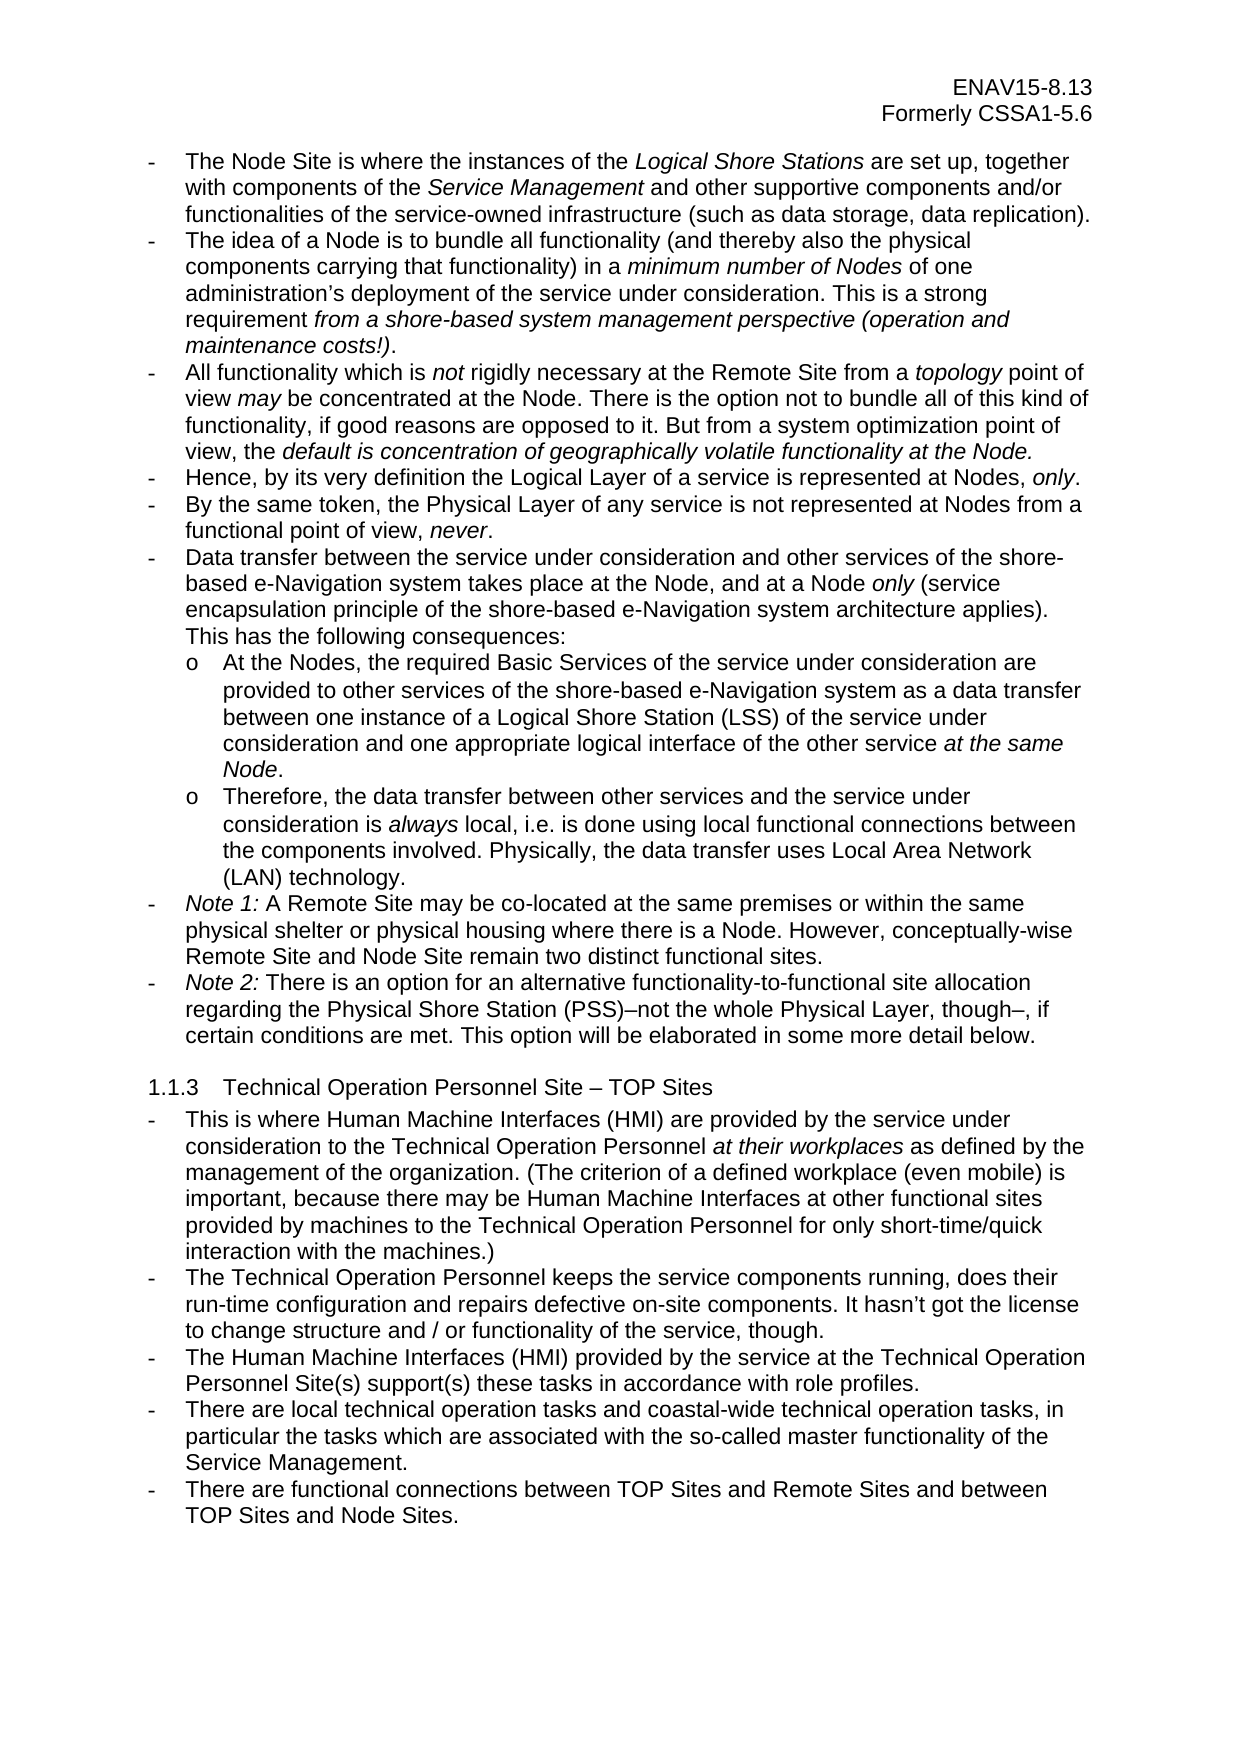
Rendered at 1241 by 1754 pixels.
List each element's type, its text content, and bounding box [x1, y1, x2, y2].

list There are local technical operation tasks and coastal-wide technical operation tasks, in particular the tasks which are associated with the so-called master functionality of the Service Management. [148, 1396, 1092, 1476]
subtitle Technical Operation Personnel Site – TOP Sites [148, 1073, 1092, 1100]
list Data transfer between the service under consideration and other services of the shore-based e-Navigation system takes place at the Node, and at a Node only (service encapsulation principle of the shore-based e-Navigation system architecture applies). This has the following consequences: [148, 543, 1092, 649]
list All functionality which is not rigidly necessary at the Remote Site from a topology point of view may be concentrated at the Node. There is the option not to bundle all of this kind of functionality, if good reasons are opposed to it. But from a system optimization point of view, the default is concentration of geographically volatile functionality at the Node. [148, 359, 1092, 464]
list The idea of a Node is to bundle all functionality (and thereby also the physical components carrying that functionality) in a minimum number of Nodes of one administration’s deployment of the service under consideration. This is a strong requirement from a shore-based system management perspective (operation and maintenance costs!). [148, 227, 1092, 359]
list The Node Site is where the instances of the Logical Shore Stations are set up, together with components of the Service Management and other supportive components and/or functionalities of the service-owned infrastructure (such as data storage, data replication). [148, 148, 1092, 227]
list The Technical Operation Personnel keeps the service components running, does their run-time configuration and repairs defective on-site components. It hasn’t got the license to change structure and / or functionality of the service, though. [148, 1264, 1092, 1343]
list Note 1: A Remote Site may be co-located at the same premises or within the same physical shelter or physical housing where there is a Node. However, conceptually-wise Remote Site and Node Site remain two distinct functional sites. [148, 890, 1092, 969]
list By the same token, the Physical Layer of any service is not represented at Nodes from a functional point of view, never. [148, 491, 1092, 543]
list Hence, by its very definition the Logical Layer of a service is represented at Nodes, only. [148, 464, 1092, 491]
list The Human Machine Interfaces (HMI) provided by the service at the Technical Operation Personnel Site(s) support(s) these tasks in accordance with role profiles. [148, 1343, 1092, 1396]
list At the Nodes, the required Basic Services of the service under consideration are provided to other services of the shore-based e-Navigation system as a data transfer between one instance of a Logical Shore Station (LSS) of the service under consideration and one appropriate logical interface of the other service at the same Node. [185, 649, 1092, 783]
list There are functional connections between TOP Sites and Remote Sites and between TOP Sites and Node Sites. [148, 1476, 1092, 1528]
list This is where Human Machine Interfaces (HMI) are provided by the service under consideration to the Technical Operation Personnel at their workplaces as defined by the management of the organization. (The criterion of a defined workplace (even mobile) is important, because there may be Human Machine Interfaces at other functional sites provided by machines to the Technical Operation Personnel for only short-time/quick interaction with the machines.) [148, 1106, 1092, 1264]
list Therefore, the data transfer between other services and the service under consideration is always local, i.e. is done using local functional connections between the components involved. Physically, the data transfer uses Local Area Network (LAN) technology. [185, 783, 1092, 890]
list Note 2: There is an option for an alternative functionality-to-functional site allocation regarding the Physical Shore Station (PSS)–not the whole Physical Layer, though–, if certain conditions are met. This option will be elaborated in some more detail below. [148, 969, 1092, 1048]
